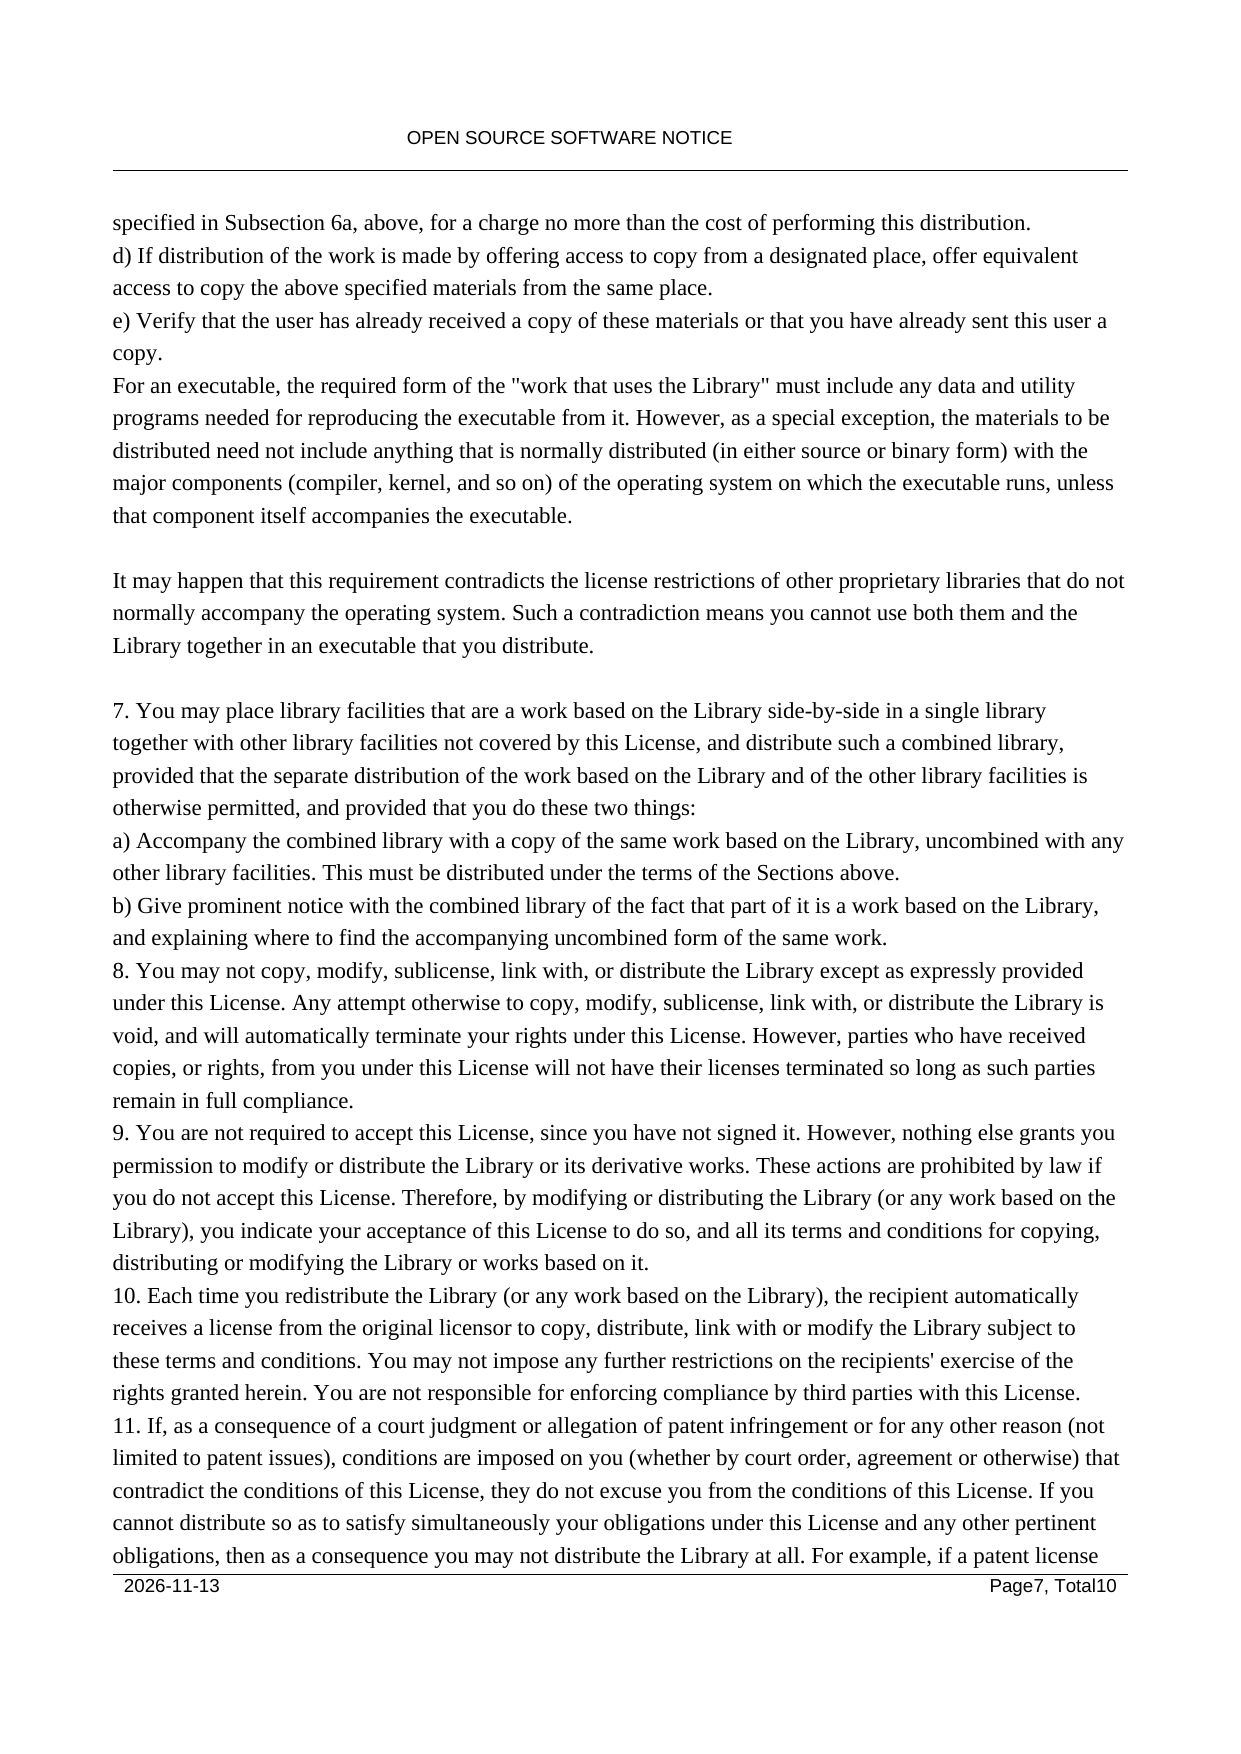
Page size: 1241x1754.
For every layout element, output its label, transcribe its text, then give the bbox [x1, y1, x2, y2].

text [112, 206, 1128, 239]
text 9. You are not required to accept this License, since you have not signed it. However, nothing else grants you permission to modify or distribute the Library or its derivative works. These actions are prohibited by law if you do not accept this License. Therefore, by modifying or distributing the Library (or any work based on the Library), you indicate your acceptance of this License to do so, and all its terms and conditions for copying, distributing or modifying the Library or works based on it. [112, 1116, 1128, 1279]
text e) Verify that the user has already received a copy of these materials or that you have already sent this user a copy. [112, 304, 1128, 369]
text a) Accompany the combined library with a copy of the same work based on the Library, uncombined with any other library facilities. This must be distributed under the terms of the Sections above. [112, 824, 1128, 889]
text 8. You may not copy, modify, sublicense, link with, or distribute the Library except as expressly provided under this License. Any attempt otherwise to copy, modify, sublicense, link with, or distribute the Library is void, and will automatically terminate your rights under this License. However, parties who have received copies, or rights, from you under this License will not have their licenses terminated so long as such parties remain in full compliance. [112, 954, 1128, 1116]
text For an executable, the required form of the "work that uses the Library" must include any data and utility programs needed for reproducing the executable from it. However, as a special exception, the materials to be distributed need not include anything that is normally distributed (in either source or binary form) with the major components (compiler, kernel, and so on) of the operating system on which the executable runs, unless that component itself accompanies the executable. [112, 369, 1128, 531]
text d) If distribution of the work is made by offering access to copy from a designated place, offer equivalent access to copy the above specified materials from the same place. [112, 239, 1128, 304]
text b) Give prominent notice with the combined library of the fact that part of it is a work based on the Library, and explaining where to find the accompanying uncombined form of the same work. [112, 889, 1128, 954]
text 10. Each time you redistribute the Library (or any work based on the Library), the recipient automatically receives a license from the original licensor to copy, distribute, link with or modify the Library subject to these terms and conditions. You may not impose any further restrictions on the recipients' exercise of the rights granted herein. You are not responsible for enforcing compliance by third parties with this License. [112, 1279, 1128, 1409]
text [112, 1409, 1128, 1571]
text It may happen that this requirement contradicts the license restrictions of other proprietary libraries that do not normally accompany the operating system. Such a contradiction means you cannot use both them and the Library together in an executable that you distribute. [112, 564, 1128, 661]
text 7. You may place library facilities that are a work based on the Library side-by-side in a single library together with other library facilities not covered by this License, and distribute such a combined library, provided that the separate distribution of the work based on the Library and of the other library facilities is otherwise permitted, and provided that you do these two things: [112, 694, 1128, 824]
